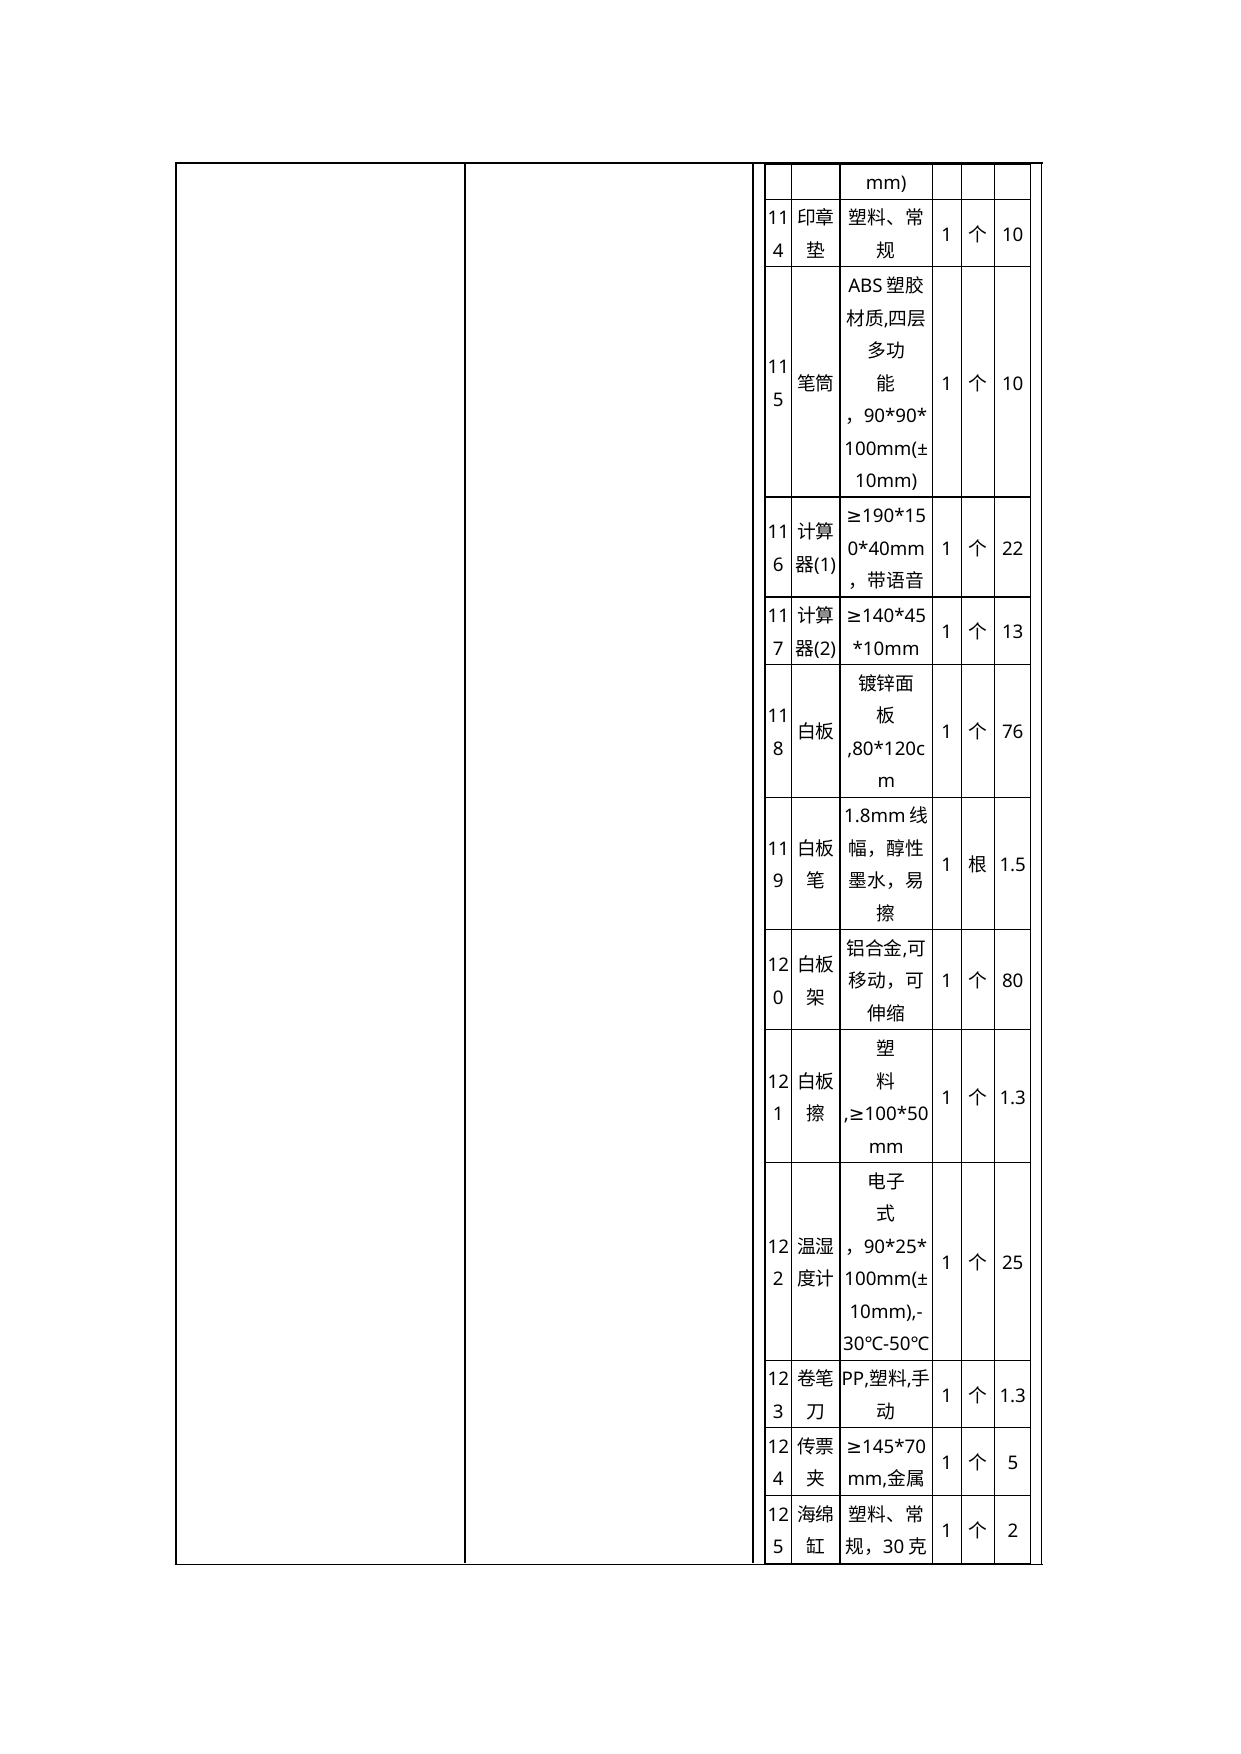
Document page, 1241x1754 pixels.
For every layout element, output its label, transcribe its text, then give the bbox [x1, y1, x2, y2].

table_cell 一、技术要求 （核心产品： 文件盒（2）） 注：各项产品报价不得超过单项最高限价 [792, 1030, 839, 1162]
table_cell 一、技术要求 （核心产品： 文件盒（2）） 注：各项产品报价不得超过单项最高限价 [841, 1030, 932, 1162]
table_cell 一、技术要求 （核心产品： 文件盒（2）） 注：各项产品报价不得超过单项最高限价 [792, 665, 839, 797]
table_cell 一、技术要求 （核心产品： 文件盒（2）） 注：各项产品报价不得超过单项最高限价 [841, 267, 932, 496]
table_cell 一、技术要求 （核心产品： 文件盒（2）） 注：各项产品报价不得超过单项最高限价 [841, 598, 932, 664]
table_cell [754, 164, 764, 1563]
table_cell 一、技术要求 （核心产品： 文件盒（2）） 注：各项产品报价不得超过单项最高限价 [841, 200, 932, 266]
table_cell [962, 165, 994, 199]
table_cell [766, 1496, 791, 1563]
table_cell 一、技术要求 （核心产品： 文件盒（2）） 注：各项产品报价不得超过单项最高限价 [766, 267, 791, 496]
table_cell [792, 165, 839, 199]
table_cell 1 [177, 164, 464, 1563]
table_cell 一、技术要求 （核心产品： 文件盒（2）） 注：各项产品报价不得超过单项最高限价 [792, 498, 839, 596]
table_cell 一、技术要求 （核心产品： 文件盒（2）） 注：各项产品报价不得超过单项最高限价 [841, 1163, 932, 1360]
table_cell 一、技术要求 （核心产品： 文件盒（2）） 注：各项产品报价不得超过单项最高限价 [792, 1163, 839, 1360]
table_cell 一、技术要求 （核心产品： 文件盒（2）） 注：各项产品报价不得超过单项最高限价 [962, 1163, 994, 1360]
table_cell 一、技术要求 （核心产品： 文件盒（2）） 注：各项产品报价不得超过单项最高限价 [792, 798, 839, 929]
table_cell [995, 1496, 1030, 1563]
table_cell 一、技术要求 （核心产品： 文件盒（2）） 注：各项产品报价不得超过单项最高限价 [841, 1361, 932, 1427]
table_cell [933, 165, 961, 199]
table_cell 一、技术要求 （核心产品： 文件盒（2）） 注：各项产品报价不得超过单项最高限价 [766, 1163, 791, 1360]
table_cell 一、技术要求 （核心产品： 文件盒（2）） 注：各项产品报价不得超过单项最高限价 [841, 798, 932, 929]
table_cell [962, 1496, 994, 1563]
table_cell 一、技术要求 （核心产品： 文件盒（2）） 注：各项产品报价不得超过单项最高限价 [995, 665, 1030, 797]
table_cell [841, 1496, 932, 1563]
table_cell 一、技术要求 （核心产品： 文件盒（2）） 注：各项产品报价不得超过单项最高限价 [841, 1428, 932, 1495]
table_cell 一、技术要求 （核心产品： 文件盒（2）） 注：各项产品报价不得超过单项最高限价 [841, 498, 932, 596]
table_cell 一、技术要求 （核心产品： 文件盒（2）） 注：各项产品报价不得超过单项最高限价 [995, 798, 1030, 929]
table_cell ★ [466, 164, 752, 1563]
table_cell 一、技术要求 （核心产品： 文件盒（2）） 注：各项产品报价不得超过单项最高限价 [995, 1030, 1030, 1162]
table_cell 一、技术要求 （核心产品： 文件盒（2）） 注：各项产品报价不得超过单项最高限价 [792, 930, 839, 1029]
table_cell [933, 1496, 961, 1563]
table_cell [841, 165, 932, 199]
table_cell 一、技术要求 （核心产品： 文件盒（2）） 注：各项产品报价不得超过单项最高限价 [995, 1163, 1030, 1360]
table_cell 一、技术要求 （核心产品： 文件盒（2）） 注：各项产品报价不得超过单项最高限价 [792, 267, 839, 496]
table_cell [792, 1496, 839, 1563]
table_cell 一、技术要求 （核心产品： 文件盒（2）） 注：各项产品报价不得超过单项最高限价 [962, 267, 994, 496]
table_cell 一、技术要求 （核心产品： 文件盒（2）） 注：各项产品报价不得超过单项最高限价 [933, 1163, 961, 1360]
table_cell 一、技术要求 （核心产品： 文件盒（2）） 注：各项产品报价不得超过单项最高限价 [995, 267, 1030, 496]
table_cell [995, 165, 1030, 199]
table_cell 一、技术要求 （核心产品： 文件盒（2）） 注：各项产品报价不得超过单项最高限价 [841, 930, 932, 1029]
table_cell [1031, 164, 1041, 1563]
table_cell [766, 165, 791, 199]
table_cell 一、技术要求 （核心产品： 文件盒（2）） 注：各项产品报价不得超过单项最高限价 [841, 665, 932, 797]
table_cell 一、技术要求 （核心产品： 文件盒（2）） 注：各项产品报价不得超过单项最高限价 [933, 267, 961, 496]
